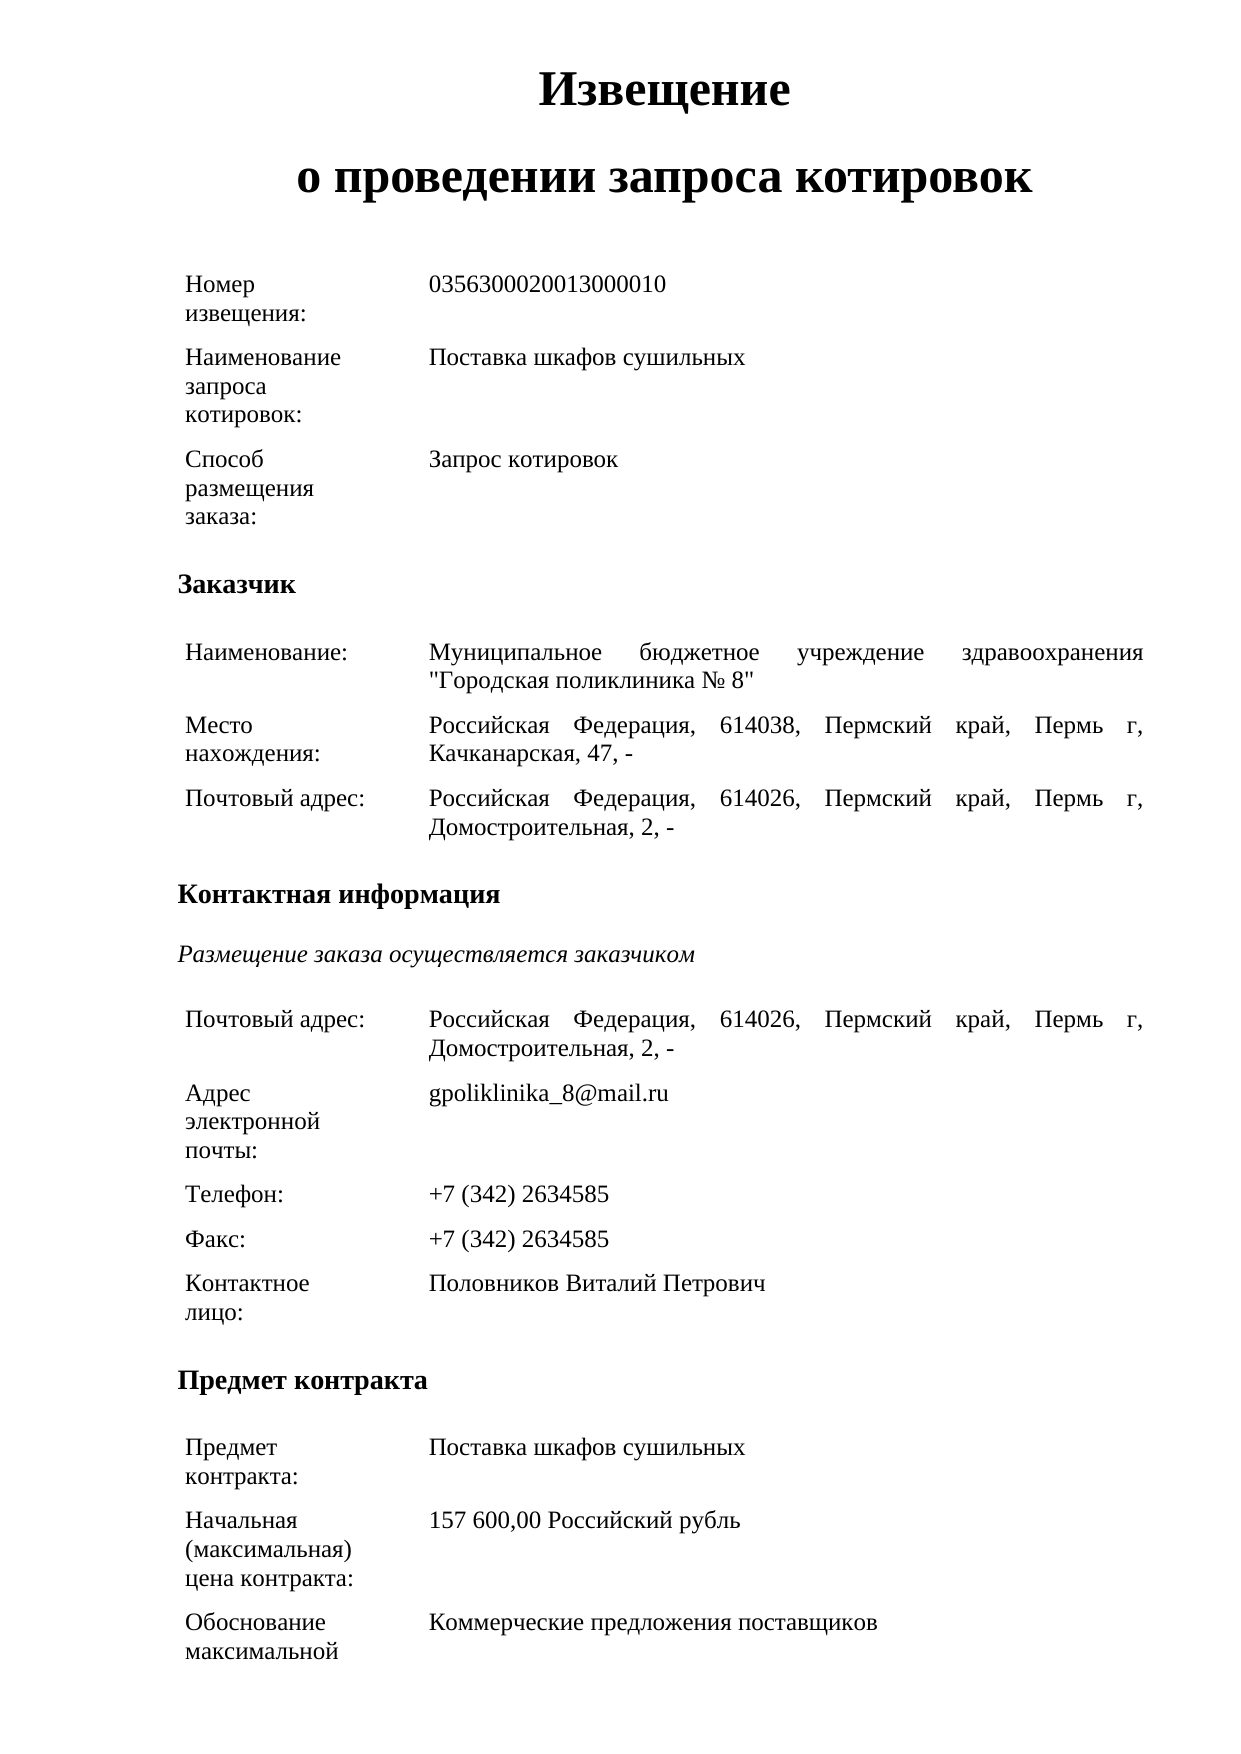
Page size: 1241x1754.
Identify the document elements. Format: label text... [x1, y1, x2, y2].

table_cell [421, 1599, 1152, 1672]
table_cell +7 (342) 2634585 [421, 1216, 1152, 1261]
table_cell Половников Виталий Петрович [421, 1261, 1152, 1334]
text Контактная информация [177, 877, 1152, 910]
table_cell Место нахождения: [177, 702, 421, 775]
table_header Муниципальное бюджетное учреждение здравоохранения "Городская поликлиника № 8" [421, 629, 1152, 702]
table_cell Факс: [177, 1216, 421, 1261]
table_header Поставка шкафов сушильных [421, 1424, 1152, 1497]
table_cell 157 600,00 Российский рубль [421, 1498, 1152, 1599]
table_header Российская Федерация, 614026, Пермский край, Пермь г, Домостроительная, 2, - [421, 997, 1152, 1070]
text Заказчик [177, 567, 1152, 599]
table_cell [177, 1599, 421, 1672]
table_header Почтовый адрес: [177, 997, 421, 1070]
table_cell Российская Федерация, 614026, Пермский край, Пермь г, Домостроительная, 2, - [421, 775, 1152, 848]
text Размещение заказа осуществляется заказчиком [177, 939, 1152, 968]
table_header Номер извещения: [177, 261, 421, 334]
table_cell Телефон: [177, 1172, 421, 1216]
table_header Наименование: [177, 629, 421, 702]
text Предмет контракта [177, 1363, 1152, 1395]
table_cell Запрос котировок [421, 436, 1152, 538]
table_cell Адрес электронной почты: [177, 1070, 421, 1172]
text о проведении запроса котировок [177, 146, 1152, 203]
table_cell Поставка шкафов сушильных [421, 334, 1152, 436]
table_cell Способ размещения заказа: [177, 436, 421, 538]
table_cell Наименование запроса котировок: [177, 334, 421, 436]
table_cell Начальная (максимальная) цена контракта: [177, 1498, 421, 1599]
table_cell Российская Федерация, 614038, Пермский край, Пермь г, Качканарская, 47, - [421, 702, 1152, 775]
table_header 0356300020013000010 [421, 261, 1152, 334]
table_cell Контактное лицо: [177, 1261, 421, 1334]
text Извещение [177, 59, 1152, 117]
table_cell Почтовый адрес: [177, 775, 421, 848]
table_cell +7 (342) 2634585 [421, 1172, 1152, 1216]
table_header Предмет контракта: [177, 1424, 421, 1497]
table_cell gpoliklinika_8@mail.ru [421, 1070, 1152, 1172]
